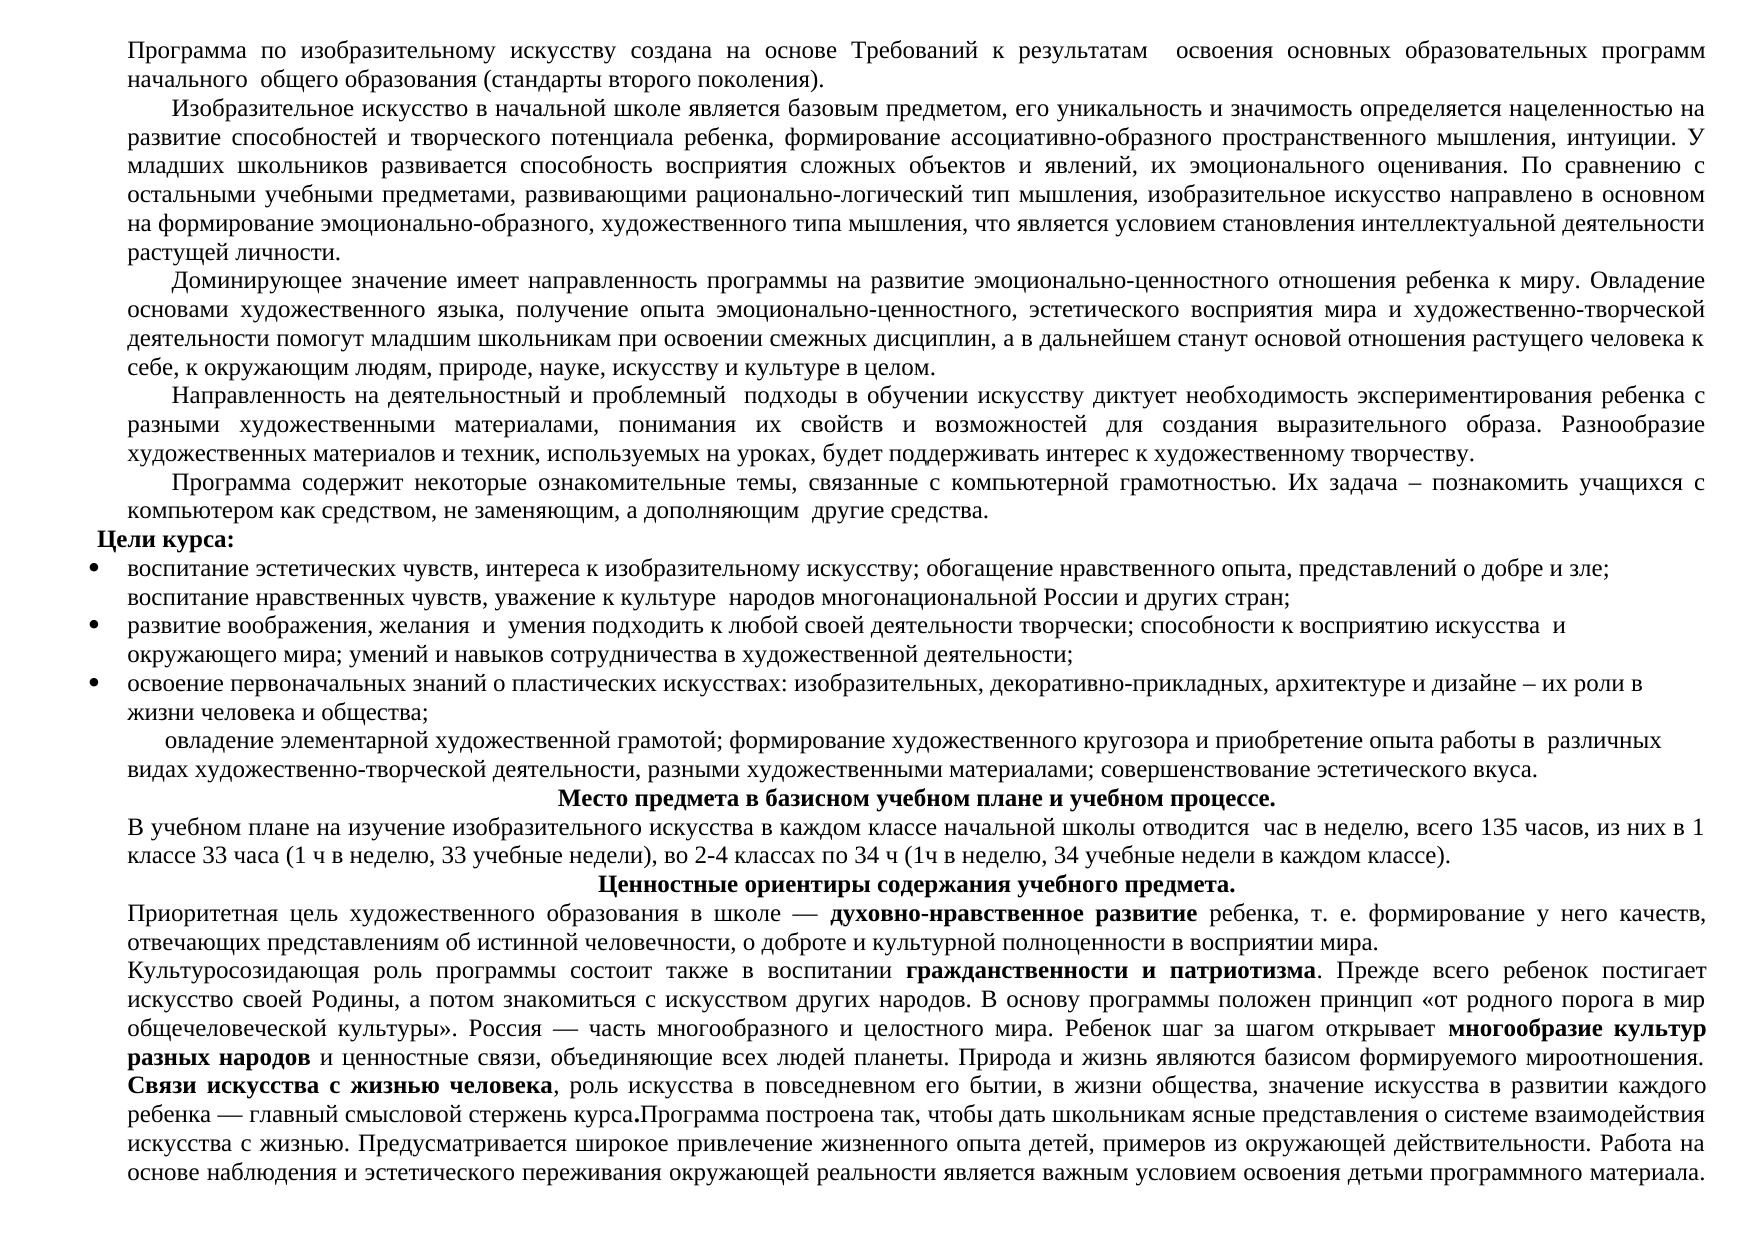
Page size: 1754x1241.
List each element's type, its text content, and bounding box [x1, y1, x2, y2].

text Цели курса: [53, 524, 1707, 553]
text Программа по изобразительному искусству создана на основе Требований к результатам освоения основных образовательных программ начального общего образования (стандарты второго поколения). [127, 35, 1707, 93]
text овладение элементарной художественной грамотой; формирование художественного кругозора и приобретение опыта работы в различных видах художественно-творческой деятельности, разными художественными материалами; совершенствование эстетического вкуса. [127, 725, 1707, 783]
text В учебном плане на изучение изобразительного искусства в каждом классе начальной школы отводится час в неделю, всего 135 часов, из них в 1 классе 33 часа (1 ч в неделю, 33 учебные недели), во 2-4 классах по 34 ч (1ч в неделю, 34 учебные недели в каждом классе). [127, 812, 1707, 869]
list развитие воображения, желания и умения подходить к любой своей деятельности творчески; способности к восприятию искусства и окружающего мира; умений и навыков сотрудничества в художественной деятельности; [89, 610, 1707, 668]
text Изобразительное искусство в начальной школе является базовым предметом, его уникальность и значимость определяется нацеленностью на развитие способностей и творческого потенциала ребенка, формирование ассоциативно-образного пространственного мышления, интуиции. У младших школьников развивается способность восприятия сложных объектов и явлений, их эмоционального оценивания. По сравнению с остальными учебными предметами, развивающими рационально-логический тип мышления, изобразительное искусство направлено в основном на формирование эмоционально-образного, художественного типа мышления, что является условием становления интеллектуальной деятельности растущей личности. [127, 93, 1707, 265]
text Доминирующее значение имеет направленность программы на развитие эмоционально-ценностного отношения ребенка к миру. Овладение основами художественного языка, получение опыта эмоционально-ценностного, эстетического восприятия мира и художественно-творческой деятельности помогут младшим школьникам при освоении смежных дисциплин, а в дальнейшем станут основой отношения растущего человека к себе, к окружающим людям, природе, науке, искусству и культуре в целом. [127, 265, 1707, 380]
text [127, 955, 1707, 1185]
list освоение первоначальных знаний о пластических искусствах: изобразительных, декоративно-прикладных, архитектуре и дизайне – их роли в жизни человека и общества; [89, 668, 1707, 725]
text Направленность на деятельностный и проблемный подходы в обучении искусству диктует необходимость экспериментирования ребенка с разными художественными материалами, понимания их свойств и возможностей для создания выразительного образа. Разнообразие художественных материалов и техник, используемых на уроках, будет поддерживать интерес к художественному творчеству. [127, 380, 1707, 467]
list воспитание эстетических чувств, интереса к изобразительному искусству; обогащение нравственного опыта, представлений о добре и зле; воспитание нравственных чувств, уважение к культуре народов многонациональной России и других стран; [89, 553, 1707, 610]
text Приоритетная цель художественного образования в школе — духовно-нравственное развитие ребенка, т. е. формирование у него качеств, отвечающих представлениям об истинной человечности, о доброте и культурной полноценности в восприятии мира. [127, 898, 1707, 955]
text Ценностные ориентиры содержания учебного предмета. [127, 869, 1707, 898]
text Программа содержит некоторые ознакомительные темы, связанные с компьютерной грамотностью. Их задача – познакомить учащихся с компьютером как средством, не заменяющим, а дополняющим другие средства. [127, 467, 1707, 524]
text Место предмета в базисном учебном плане и учебном процессе. [127, 783, 1707, 812]
